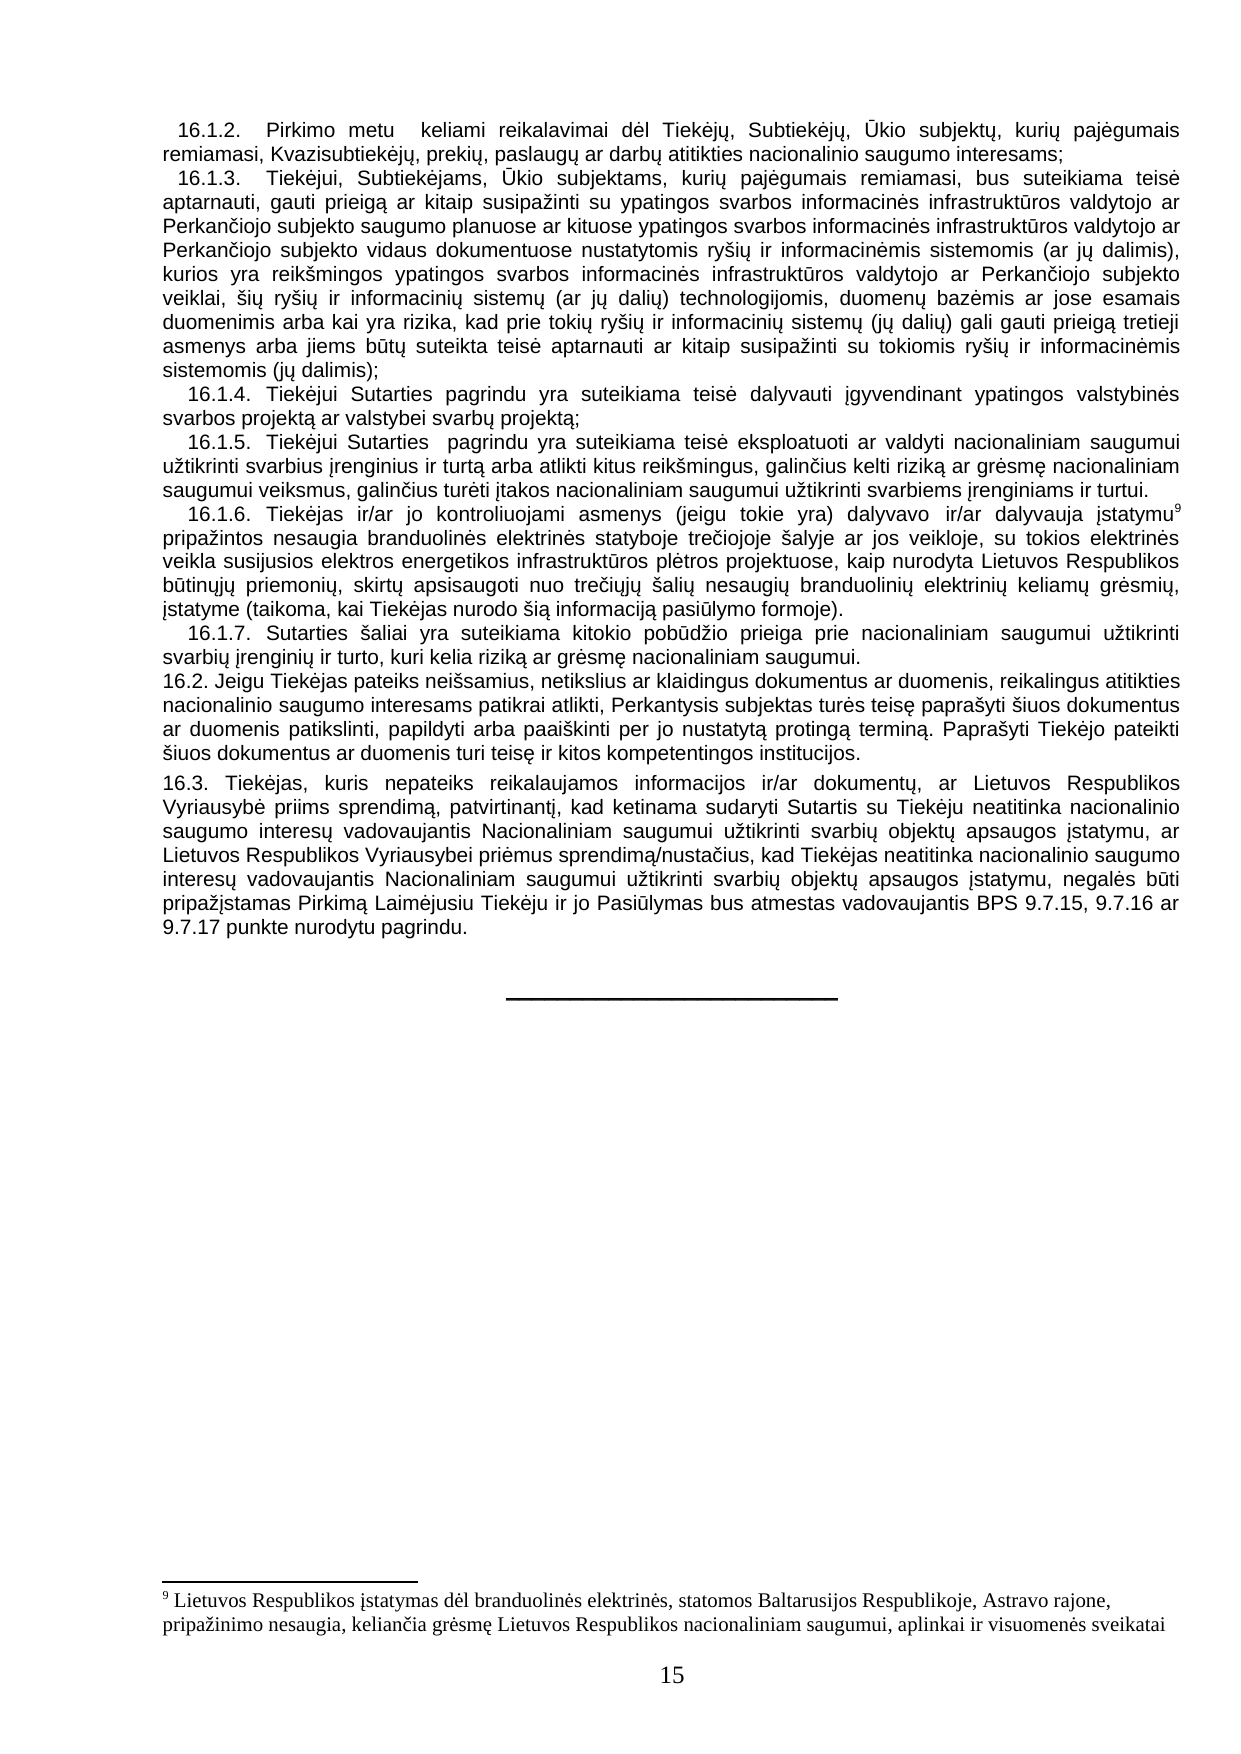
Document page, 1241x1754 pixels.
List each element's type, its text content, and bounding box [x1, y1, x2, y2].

list Pirkimo metu keliami reikalavimai dėl Tiekėjų, Subtiekėjų, Ūkio subjektų, kurių pajėgumais remiamasi, Kvazisubtiekėjų, prekių, paslaugų ar darbų atitikties nacionalinio saugumo interesams; [162, 118, 1181, 166]
text 16.2. Jeigu Tiekėjas pateiks neišsamius, netikslius ar klaidingus dokumentus ar duomenis, reikalingus atitikties nacionalinio saugumo interesams patikrai atlikti, Perkantysis subjektas turės teisę paprašyti šiuos dokumentus ar duomenis patikslinti, papildyti arba paaiškinti per jo nustatytą protingą terminą. Paprašyti Tiekėjo pateikti šiuos dokumentus ar duomenis turi teisę ir kitos kompetentingos institucijos. [162, 669, 1181, 765]
list Tiekėjui Sutarties pagrindu yra suteikiama teisė eksploatuoti ar valdyti nacionaliniam saugumui užtikrinti svarbius įrenginius ir turtą arba atlikti kitus reikšmingus, galinčius kelti riziką ar grėsmę nacionaliniam saugumui veiksmus, galinčius turėti įtakos nacionaliniam saugumui užtikrinti svarbiems įrenginiams ir turtui. [162, 429, 1181, 501]
text __________________________ [162, 975, 1181, 1002]
list Tiekėjui Sutarties pagrindu yra suteikiama teisė dalyvauti įgyvendinant ypatingos valstybinės svarbos projektą ar valstybei svarbų projektą; [162, 382, 1181, 429]
list Sutarties šaliai yra suteikiama kitokio pobūdžio prieiga prie nacionaliniam saugumui užtikrinti svarbių įrenginių ir turto, kuri kelia riziką ar grėsmę nacionaliniam saugumui. [162, 621, 1181, 669]
list Tiekėjui, Subtiekėjams, Ūkio subjektams, kurių pajėgumais remiamasi, bus suteikiama teisė aptarnauti, gauti prieigą ar kitaip susipažinti su ypatingos svarbos informacinės infrastruktūros valdytojo ar Perkančiojo subjekto saugumo planuose ar kituose ypatingos svarbos informacinės infrastruktūros valdytojo ar Perkančiojo subjekto vidaus dokumentuose nustatytomis ryšių ir informacinėmis sistemomis (ar jų dalimis), kurios yra reikšmingos ypatingos svarbos informacinės infrastruktūros valdytojo ar Perkančiojo subjekto veiklai, šių ryšių ir informacinių sistemų (ar jų dalių) technologijomis, duomenų bazėmis ar jose esamais duomenimis arba kai yra rizika, kad prie tokių ryšių ir informacinių sistemų (jų dalių) gali gauti prieigą tretieji asmenys arba jiems būtų suteikta teisė aptarnauti ar kitaip susipažinti su tokiomis ryšių ir informacinėmis sistemomis (jų dalimis); [162, 166, 1181, 382]
text 16.3. Tiekėjas, kuris nepateiks reikalaujamos informacijos ir/ar dokumentų, ar Lietuvos Respublikos Vyriausybė priims sprendimą, patvirtinantį, kad ketinama sudaryti Sutartis su Tiekėju neatitinka nacionalinio saugumo interesų vadovaujantis Nacionaliniam saugumui užtikrinti svarbių objektų apsaugos įstatymu, ar Lietuvos Respublikos Vyriausybei priėmus sprendimą/nustačius, kad Tiekėjas neatitinka nacionalinio saugumo interesų vadovaujantis Nacionaliniam saugumui užtikrinti svarbių objektų apsaugos įstatymu, negalės būti pripažįstamas Pirkimą Laimėjusiu Tiekėju ir jo Pasiūlymas bus atmestas vadovaujantis BPS 9.7.15, 9.7.16 ar 9.7.17 punkte nurodytu pagrindu. [162, 771, 1181, 939]
list Tiekėjas ir/ar jo kontroliuojami asmenys (jeigu tokie yra) dalyvavo ir/ar dalyvauja įstatymu pripažintos nesaugia branduolinės elektrinės statyboje trečiojoje šalyje ar jos veikloje, su tokios elektrinės veikla susijusios elektros energetikos infrastruktūros plėtros projektuose, kaip nurodyta Lietuvos Respublikos būtinųjų priemonių, skirtų apsisaugoti nuo trečiųjų šalių nesaugių branduolinių elektrinių keliamų grėsmių, įstatyme (taikoma, kai Tiekėjas nurodo šią informaciją pasiūlymo formoje). [162, 501, 1181, 621]
